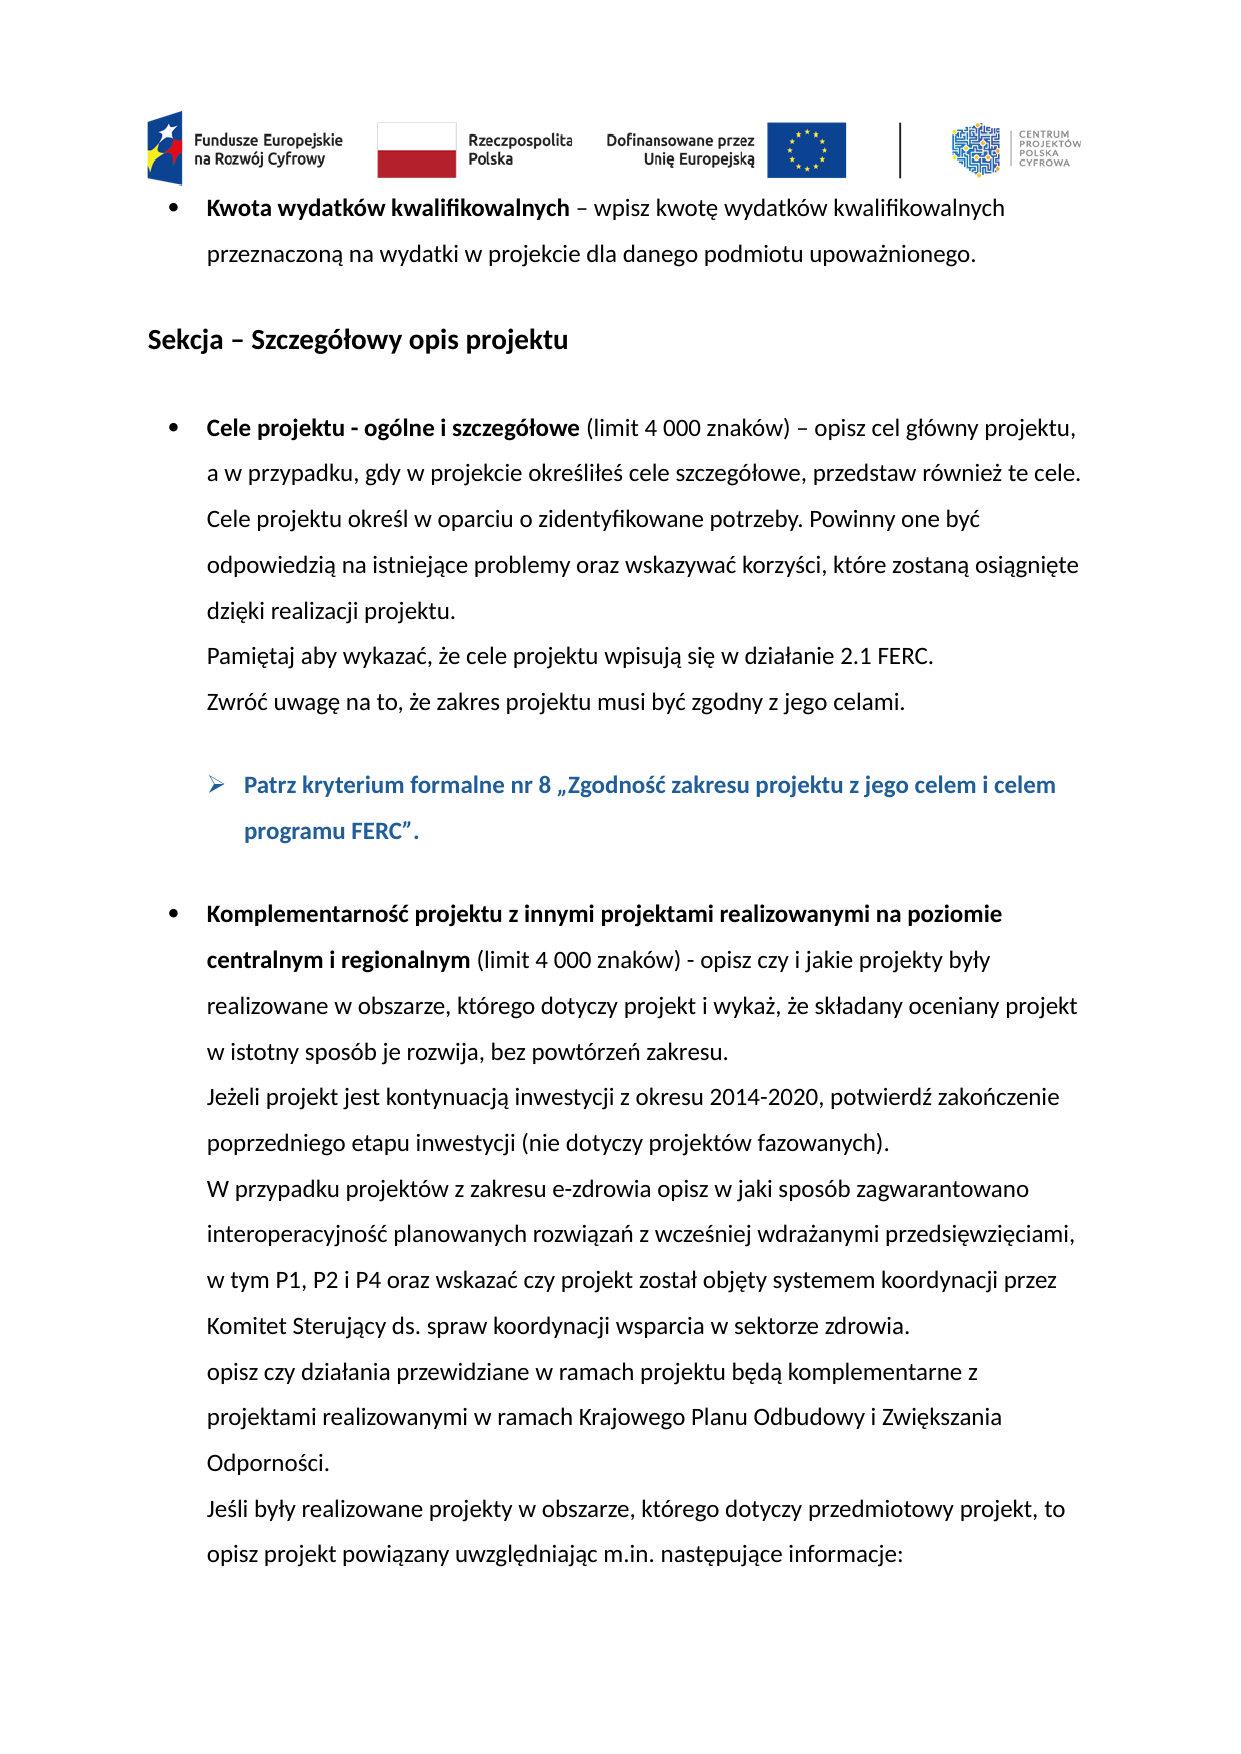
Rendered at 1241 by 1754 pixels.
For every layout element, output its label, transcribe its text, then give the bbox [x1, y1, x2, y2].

picture [147, 111, 1081, 186]
list Cele projektu - ogólne i szczegółowe (limit 4 000 znaków) – opisz cel główny projektu, a w przypadku, gdy w projekcie określiłeś cele szczegółowe, przedstaw również te cele. Cele projektu określ w oparciu o zidentyfikowane potrzeby. Powinny one być odpowiedzią na istniejące problemy oraz wskazywać korzyści, które zostaną osiągnięte dzięki realizacji projektu. [169, 412, 1093, 625]
list Komplementarność projektu z innymi projektami realizowanymi na poziomie centralnym i regionalnym (limit 4 000 znaków) - opisz czy i jakie projekty były realizowane w obszarze, którego dotyczy projekt i wykaż, że składany oceniany projekt w istotny sposób je rozwija, bez powtórzeń zakresu. [169, 898, 1093, 1066]
text Patrz kryterium formalne nr 8 „Zgodność zakresu projektu z jego celem i celem programu FERC”. [207, 769, 1093, 846]
list W przypadku projektów z zakresu e-zdrowia opisz w jaki sposób zagwarantowano interoperacyjność planowanych rozwiązań z wcześniej wdrażanymi przedsięwzięciami, w tym P1, P2 i P4 oraz wskazać czy projekt został objęty systemem koordynacji przez Komitet Sterujący ds. spraw koordynacji wsparcia w sektorze zdrowia. [207, 1173, 1093, 1341]
list Kwota wydatków kwalifikowalnych – wpisz kwotę wydatków kwalifikowalnych przeznaczoną na wydatki w projekcie dla danego podmiotu upoważnionego. [169, 192, 1093, 268]
list opisz czy działania przewidziane w ramach projektu będą komplementarne z projektami realizowanymi w ramach Krajowego Planu Odbudowy i Zwiększania Odporności. [207, 1356, 1093, 1478]
list Pamiętaj aby wykazać, że cele projektu wpisują się w działanie 2.1 FERC. [207, 641, 1093, 671]
list Jeśli były realizowane projekty w obszarze, którego dotyczy przedmiotowy projekt, to opisz projekt powiązany uwzględniając m.in. następujące informacje: [207, 1493, 1093, 1569]
list Jeżeli projekt jest kontynuacją inwestycji z okresu 2014-2020, potwierdź zakończenie poprzedniego etapu inwestycji (nie dotyczy projektów fazowanych). [207, 1081, 1093, 1158]
subtitle Sekcja – Szczegółowy opis projektu [148, 321, 1093, 357]
list Zwróć uwagę na to, że zakres projektu musi być zgodny z jego celami. [207, 686, 1093, 717]
